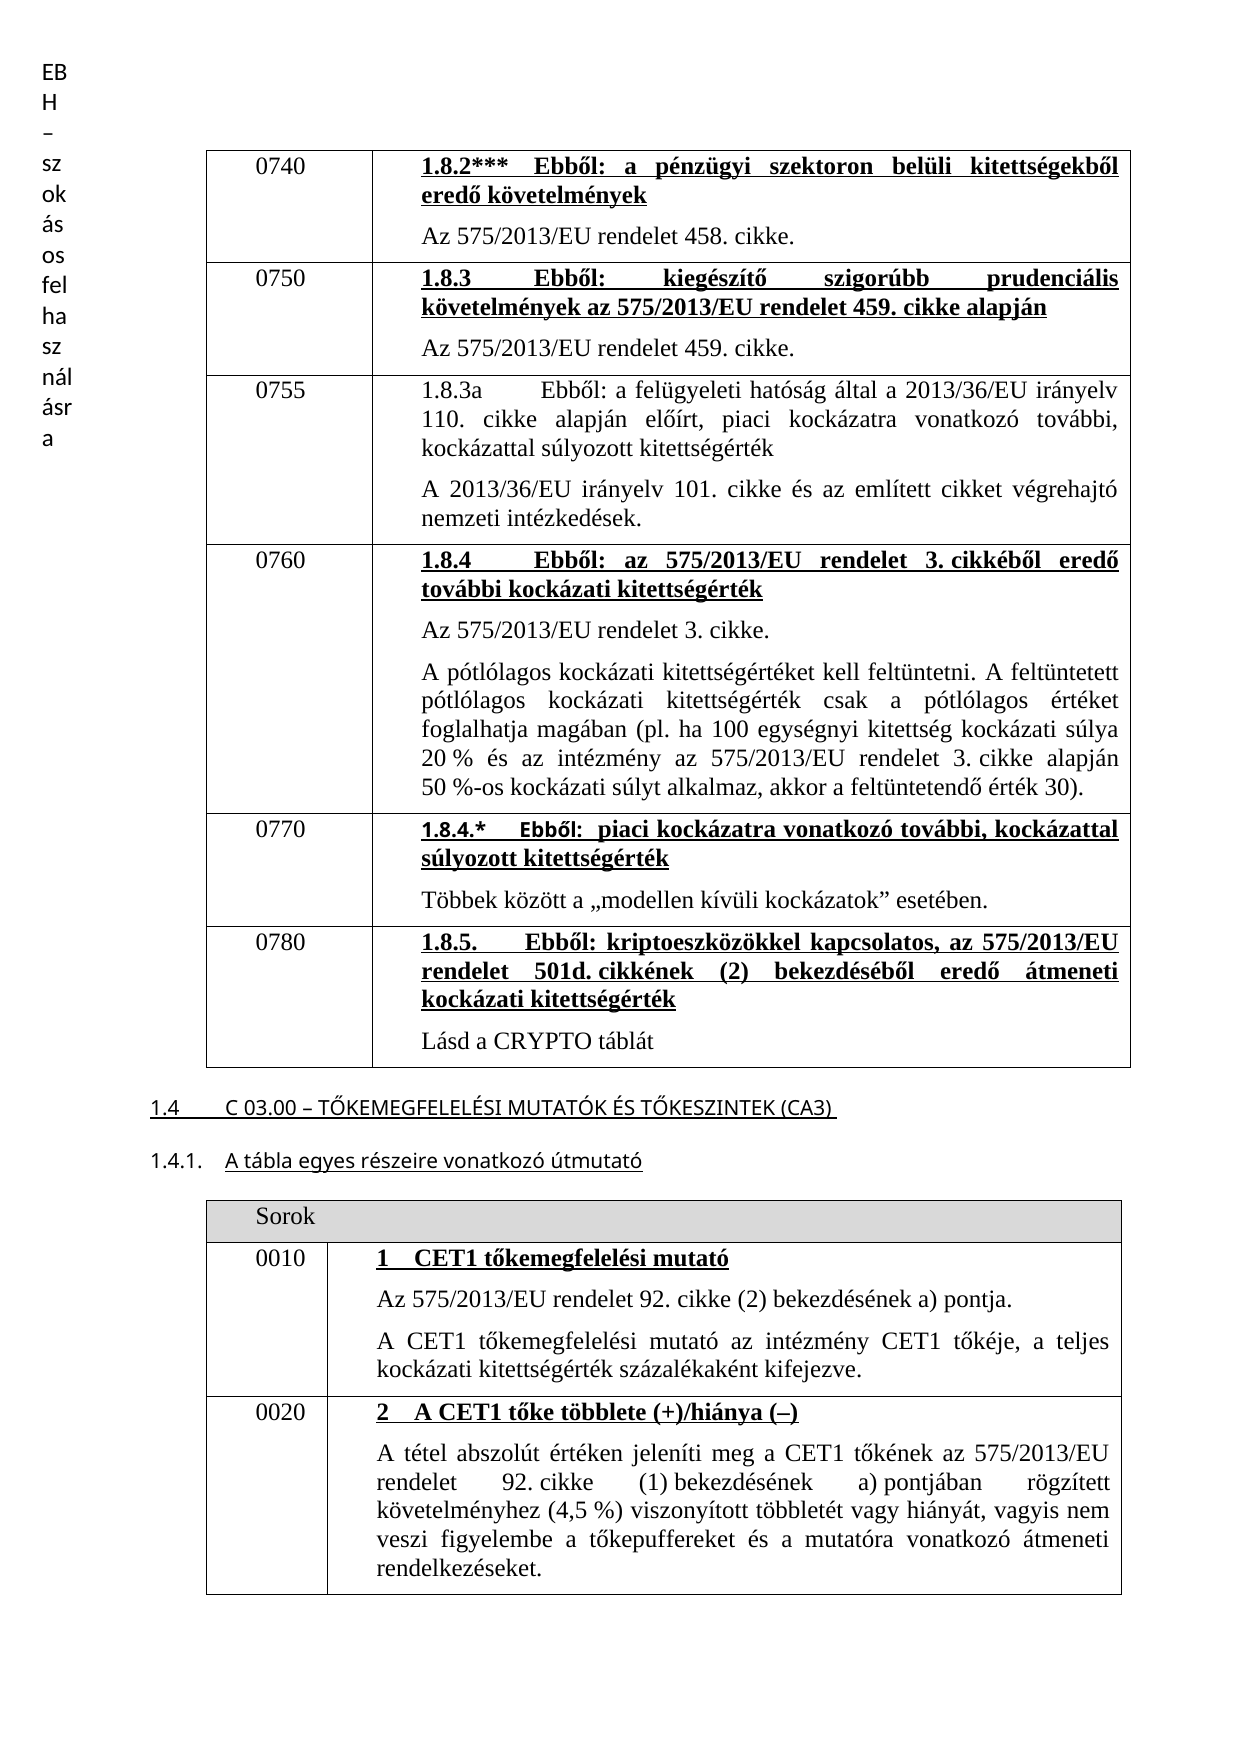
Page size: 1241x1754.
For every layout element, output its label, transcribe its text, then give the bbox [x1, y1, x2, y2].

table_header Sorok [207, 1201, 1121, 1242]
table_cell 1 CET1 tőkemegfelelési mutató Az 575/2013/EU rendelet 92. cikke (2) bekezdésének a) pontja. A CET1 tőkemegfelelési mutató az intézmény CET1 tőkéje, a teljes kockázati kitettségérték százalékaként kifejezve. [328, 1243, 1121, 1396]
table_cell 0770 [207, 814, 372, 926]
table_cell 1.8.4 Ebből: az 575/2013/EU rendelet 3. cikkéből eredő további kockázati kitettségérték Az 575/2013/EU rendelet 3. cikke. A pótlólagos kockázati kitettségértéket kell feltüntetni. A feltüntetett pótlólagos kockázati kitettségérték csak a pótlólagos értéket foglalhatja magában (pl. ha 100 egységnyi kitettség kockázati súlya 20 % és az intézmény az 575/2013/EU rendelet 3. cikke alapján 50 %-os kockázati súlyt alkalmaz, akkor a feltüntetendő érték 30). [373, 545, 1130, 813]
list 1.4 C 03.00 – TŐKEMEGFELELÉSI MUTATÓK ÉS TŐKESZINTEK (CA3) [150, 1093, 1090, 1121]
list 1.4.1. A tábla egyes részeire vonatkozó útmutató [150, 1146, 1090, 1175]
table_cell 1.8.3a Ebből: a felügyeleti hatóság által a 2013/36/EU irányelv 110. cikke alapján előírt, piaci kockázatra vonatkozó további, kockázattal súlyozott kitettségérték A 2013/36/EU irányelv 101. cikke és az említett cikket végrehajtó nemzeti intézkedések. [373, 376, 1130, 544]
table_cell 0780 [207, 927, 372, 1067]
table_cell 1.8.2*** Ebből: a pénzügyi szektoron belüli kitettségekből eredő követelmények Az 575/2013/EU rendelet 458. cikke. [373, 151, 1130, 262]
table_cell 0020 [207, 1397, 327, 1594]
table_cell 0760 [207, 545, 372, 813]
table_cell 0010 [207, 1243, 327, 1396]
table_cell 0750 [207, 263, 372, 374]
table_cell 1.8.4.* Ebből: piaci kockázatra vonatkozó további, kockázattal súlyozott kitettségérték Többek között a „modellen kívüli kockázatok” esetében. [373, 814, 1130, 926]
table_cell 2 A CET1 tőke többlete (+)/hiánya (–) A tétel abszolút értéken jeleníti meg a CET1 tőkének az 575/2013/EU rendelet 92. cikke (1) bekezdésének a) pontjában rögzített követelményhez (4,5 %) viszonyított többletét vagy hiányát, vagyis nem veszi figyelembe a tőkepuffereket és a mutatóra vonatkozó átmeneti rendelkezéseket. [328, 1397, 1121, 1594]
table_cell 1.8.3 Ebből: kiegészítő szigorúbb prudenciális követelmények az 575/2013/EU rendelet 459. cikke alapján Az 575/2013/EU rendelet 459. cikke. [373, 263, 1130, 374]
table_cell 0755 [207, 376, 372, 544]
table_cell 1.8.5. Ebből: kriptoeszközökkel kapcsolatos, az 575/2013/EU rendelet 501d. cikkének (2) bekezdéséből eredő átmeneti kockázati kitettségérték Lásd a CRYPTO táblát [373, 927, 1130, 1067]
table_cell 0740 [207, 151, 372, 262]
